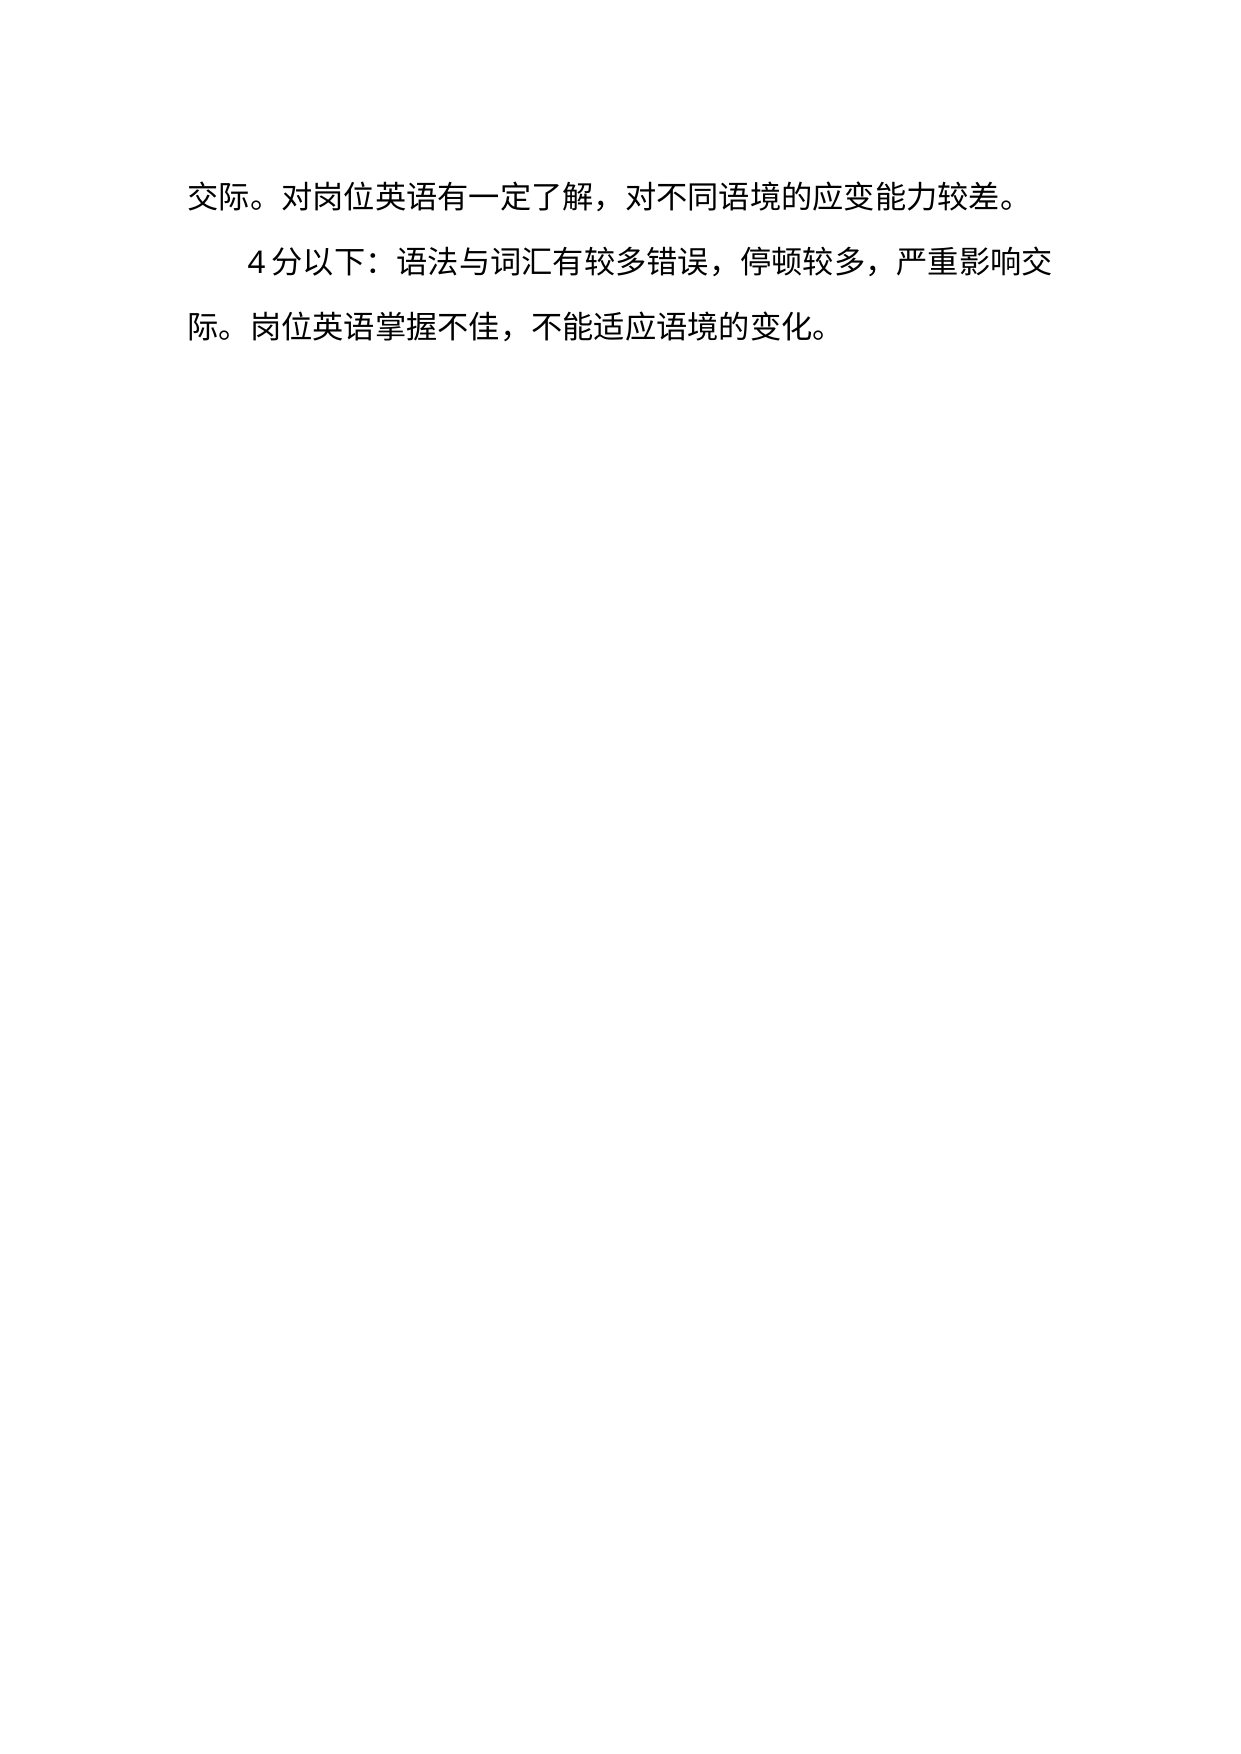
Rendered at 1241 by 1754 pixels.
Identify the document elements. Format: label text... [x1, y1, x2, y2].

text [187, 162, 1053, 227]
text 4分以下：语法与词汇有较多错误，停顿较多，严重影响交际。岗位英语掌握不佳，不能适应语境的变化。 [187, 227, 1053, 357]
